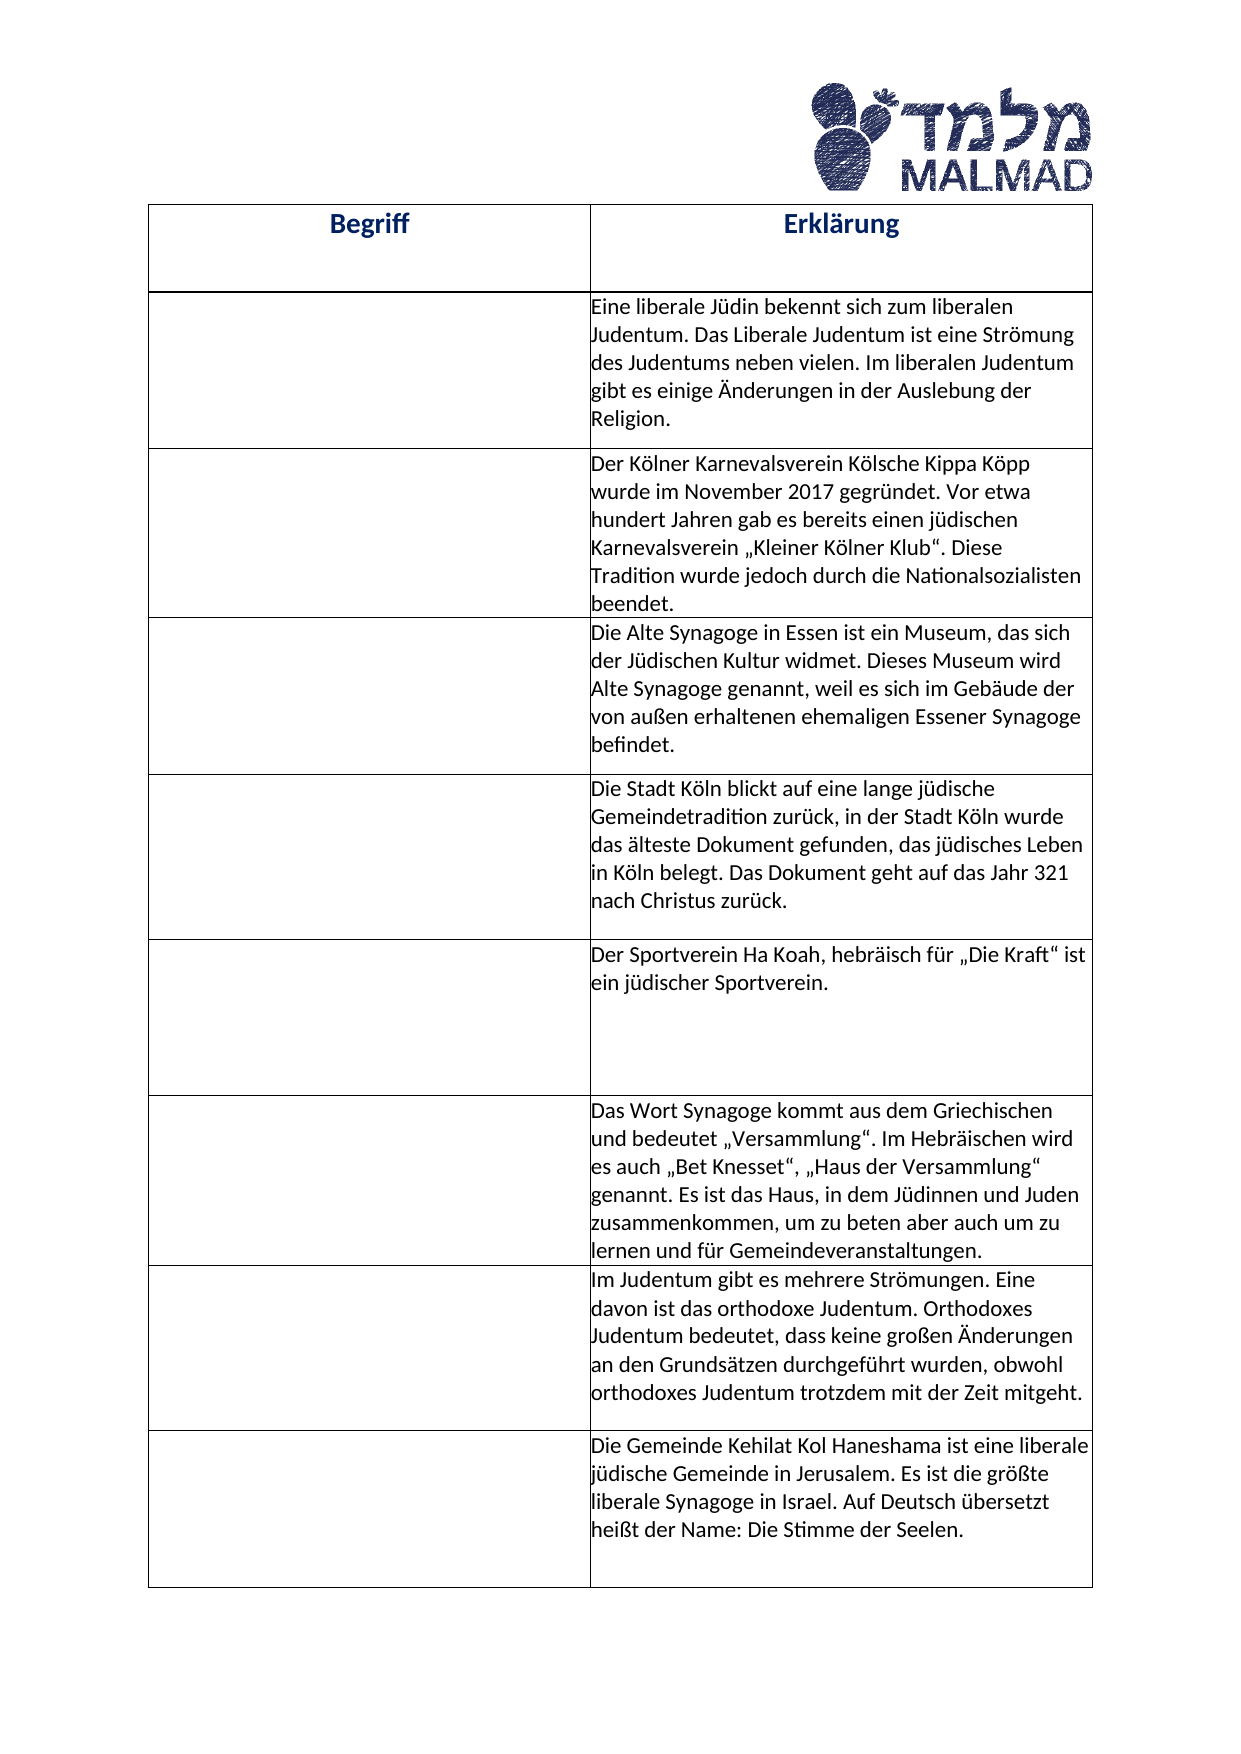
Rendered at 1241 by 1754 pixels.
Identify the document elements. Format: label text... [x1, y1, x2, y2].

picture [811, 73, 1093, 204]
table_cell Eine liberale Jüdin bekennt sich zum liberalen Judentum. Das Liberale Judentum ist eine Strömung des Judentums neben vielen. Im liberalen Judentum gibt es einige Änderungen in der Auslebung der Religion. [591, 293, 1092, 448]
table_cell Die Gemeinde Kehilat Kol Haneshama ist eine liberale jüdische Gemeinde in Jerusalem. Es ist die größte liberale Synagoge in Israel. Auf Deutsch übersetzt heißt der Name: Die Stimme der Seelen. [591, 1431, 1092, 1587]
table_cell [149, 618, 590, 773]
table_cell Der Sportverein Ha Koah, hebräisch für „Die Kraft“ ist ein jüdischer Sportverein. [591, 940, 1092, 1095]
table_cell [149, 1266, 590, 1430]
table_cell Der Kölner Karnevalsverein Kölsche Kippa Köpp wurde im November 2017 gegründet. Vor etwa hundert Jahren gab es bereits einen jüdischen Karnevalsverein „Kleiner Kölner Klub“. Diese Tradition wurde jedoch durch die Nationalsozialisten beendet. [591, 449, 1092, 617]
table_cell [149, 293, 590, 448]
table_cell [149, 449, 590, 617]
table_cell [149, 940, 590, 1095]
table_cell Das Wort Synagoge kommt aus dem Griechischen und bedeutet „Versammlung“. Im Hebräischen wird es auch „Bet Knesset“, „Haus der Versammlung“ genannt. Es ist das Haus, in dem Jüdinnen und Juden zusammenkommen, um zu beten aber auch um zu lernen und für Gemeindeveranstaltungen. [591, 1096, 1092, 1264]
table_cell [149, 1096, 590, 1264]
table_cell Im Judentum gibt es mehrere Strömungen. Eine davon ist das orthodoxe Judentum. Orthodoxes Judentum bedeutet, dass keine großen Änderungen an den Grundsätzen durchgeführt wurden, obwohl orthodoxes Judentum trotzdem mit der Zeit mitgeht. [591, 1266, 1092, 1430]
table_cell Die Stadt Köln blickt auf eine lange jüdische Gemeindetradition zurück, in der Stadt Köln wurde das älteste Dokument gefunden, das jüdisches Leben in Köln belegt. Das Dokument geht auf das Jahr 321 nach Christus zurück. [591, 775, 1092, 939]
table_cell Die Alte Synagoge in Essen ist ein Museum, das sich der Jüdischen Kultur widmet. Dieses Museum wird Alte Synagoge genannt, weil es sich im Gebäude der von außen erhaltenen ehemaligen Essener Synagoge befindet. [591, 618, 1092, 773]
table_header Erklärung [591, 205, 1092, 291]
table_header Begriff [149, 205, 590, 291]
table_cell [149, 1431, 590, 1587]
table_cell [149, 775, 590, 939]
